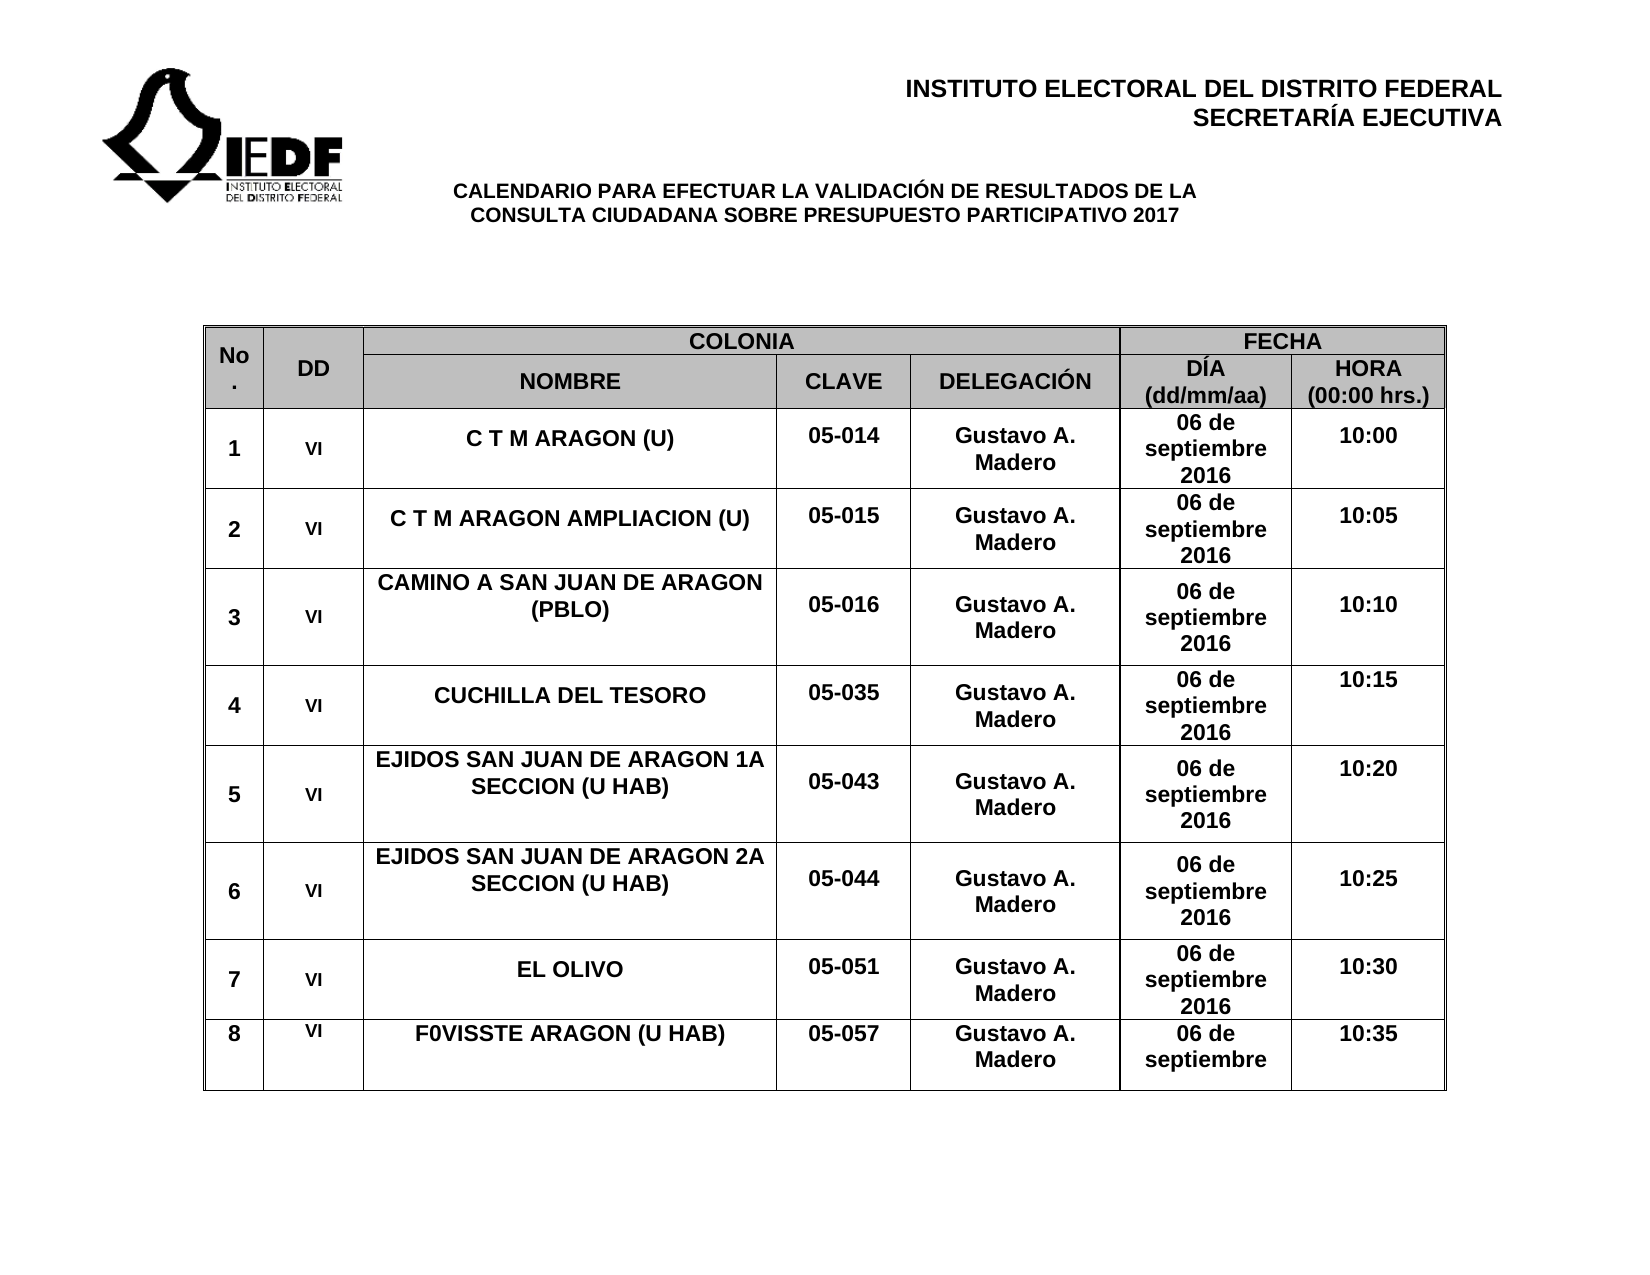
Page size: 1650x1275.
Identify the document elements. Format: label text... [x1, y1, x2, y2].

table_cell VI [264, 489, 363, 568]
table_cell 10:20 [1292, 746, 1444, 842]
table_cell C T M ARAGON (U) [364, 409, 776, 488]
table_cell 6 [206, 843, 263, 939]
table_cell 10:30 [1292, 940, 1444, 1019]
table_cell 06 de septiembre 2016 [1121, 746, 1291, 842]
table_cell 10:05 [1292, 489, 1444, 568]
table_cell HORA (00:00 hrs.) [1292, 355, 1444, 408]
table_cell Gustavo A. Madero [911, 843, 1119, 939]
table_cell 05-057 [777, 1020, 910, 1089]
table_cell 05-044 [777, 843, 910, 939]
table_cell 4 [206, 666, 263, 745]
table_cell Gustavo A. Madero [911, 569, 1119, 665]
table_header No. [206, 328, 263, 408]
table_cell F0VISSTE ARAGON (U HAB) [364, 1020, 776, 1089]
table_cell DÍA (dd/mm/aa) [1121, 355, 1291, 408]
table_cell VI [264, 746, 363, 842]
table_cell VI [264, 940, 363, 1019]
table_cell 05-015 [777, 489, 910, 568]
table_cell VI [264, 666, 363, 745]
table_cell CLAVE [777, 355, 910, 408]
table_cell Gustavo A. Madero [911, 489, 1119, 568]
table_header FECHA [1121, 328, 1444, 354]
table_cell 3 [206, 569, 263, 665]
table_cell NOMBRE [364, 355, 776, 408]
table_header COLONIA [364, 328, 1119, 354]
table_cell 06 de septiembre 2016 [1121, 940, 1291, 1019]
table_cell C T M ARAGON AMPLIACION (U) [364, 489, 776, 568]
table_cell CUCHILLA DEL TESORO [364, 666, 776, 745]
table_cell 10:10 [1292, 569, 1444, 665]
table_header DD [264, 328, 363, 408]
table_cell Gustavo A. Madero [911, 746, 1119, 842]
table_cell 10:15 [1292, 666, 1444, 745]
table_cell Gustavo A. Madero [911, 940, 1119, 1019]
table_cell 8 [206, 1020, 263, 1089]
table_cell 5 [206, 746, 263, 842]
table_cell EJIDOS SAN JUAN DE ARAGON 2A SECCION (U HAB) [364, 843, 776, 939]
table_cell VI [264, 569, 363, 665]
table_cell 06 de septiembre 2016 [1121, 666, 1291, 745]
table_cell 10:00 [1292, 409, 1444, 488]
table_cell 05-043 [777, 746, 910, 842]
table_cell 05-051 [777, 940, 910, 1019]
table_cell EJIDOS SAN JUAN DE ARAGON 1A SECCION (U HAB) [364, 746, 776, 842]
table_cell CAMINO A SAN JUAN DE ARAGON (PBLO) [364, 569, 776, 665]
table_cell 06 de septiembre 2016 [1121, 843, 1291, 939]
picture [97, 66, 352, 213]
table_cell Gustavo A. Madero [911, 409, 1119, 488]
table_cell 06 de septiembre 2016 [1121, 409, 1291, 488]
table_cell 05-014 [777, 409, 910, 488]
table_cell 05-016 [777, 569, 910, 665]
table_cell VI [264, 1020, 363, 1089]
table_cell VI [264, 409, 363, 488]
table_cell 10:25 [1292, 843, 1444, 939]
table_cell 10:35 [1292, 1020, 1444, 1089]
table_cell EL OLIVO [364, 940, 776, 1019]
table_cell Gustavo A. Madero [911, 666, 1119, 745]
table_cell 1 [206, 409, 263, 488]
table_cell 06 de septiembre 2016 [1121, 489, 1291, 568]
table_cell 06 de septiembre 2016 [1121, 1020, 1291, 1089]
table_cell Gustavo A. Madero [911, 1020, 1119, 1089]
table_cell 06 de septiembre 2016 [1121, 569, 1291, 665]
table_cell DELEGACIÓN [911, 355, 1119, 408]
table_cell 05-035 [777, 666, 910, 745]
table_cell 2 [206, 489, 263, 568]
table_cell 7 [206, 940, 263, 1019]
table_cell VI [264, 843, 363, 939]
